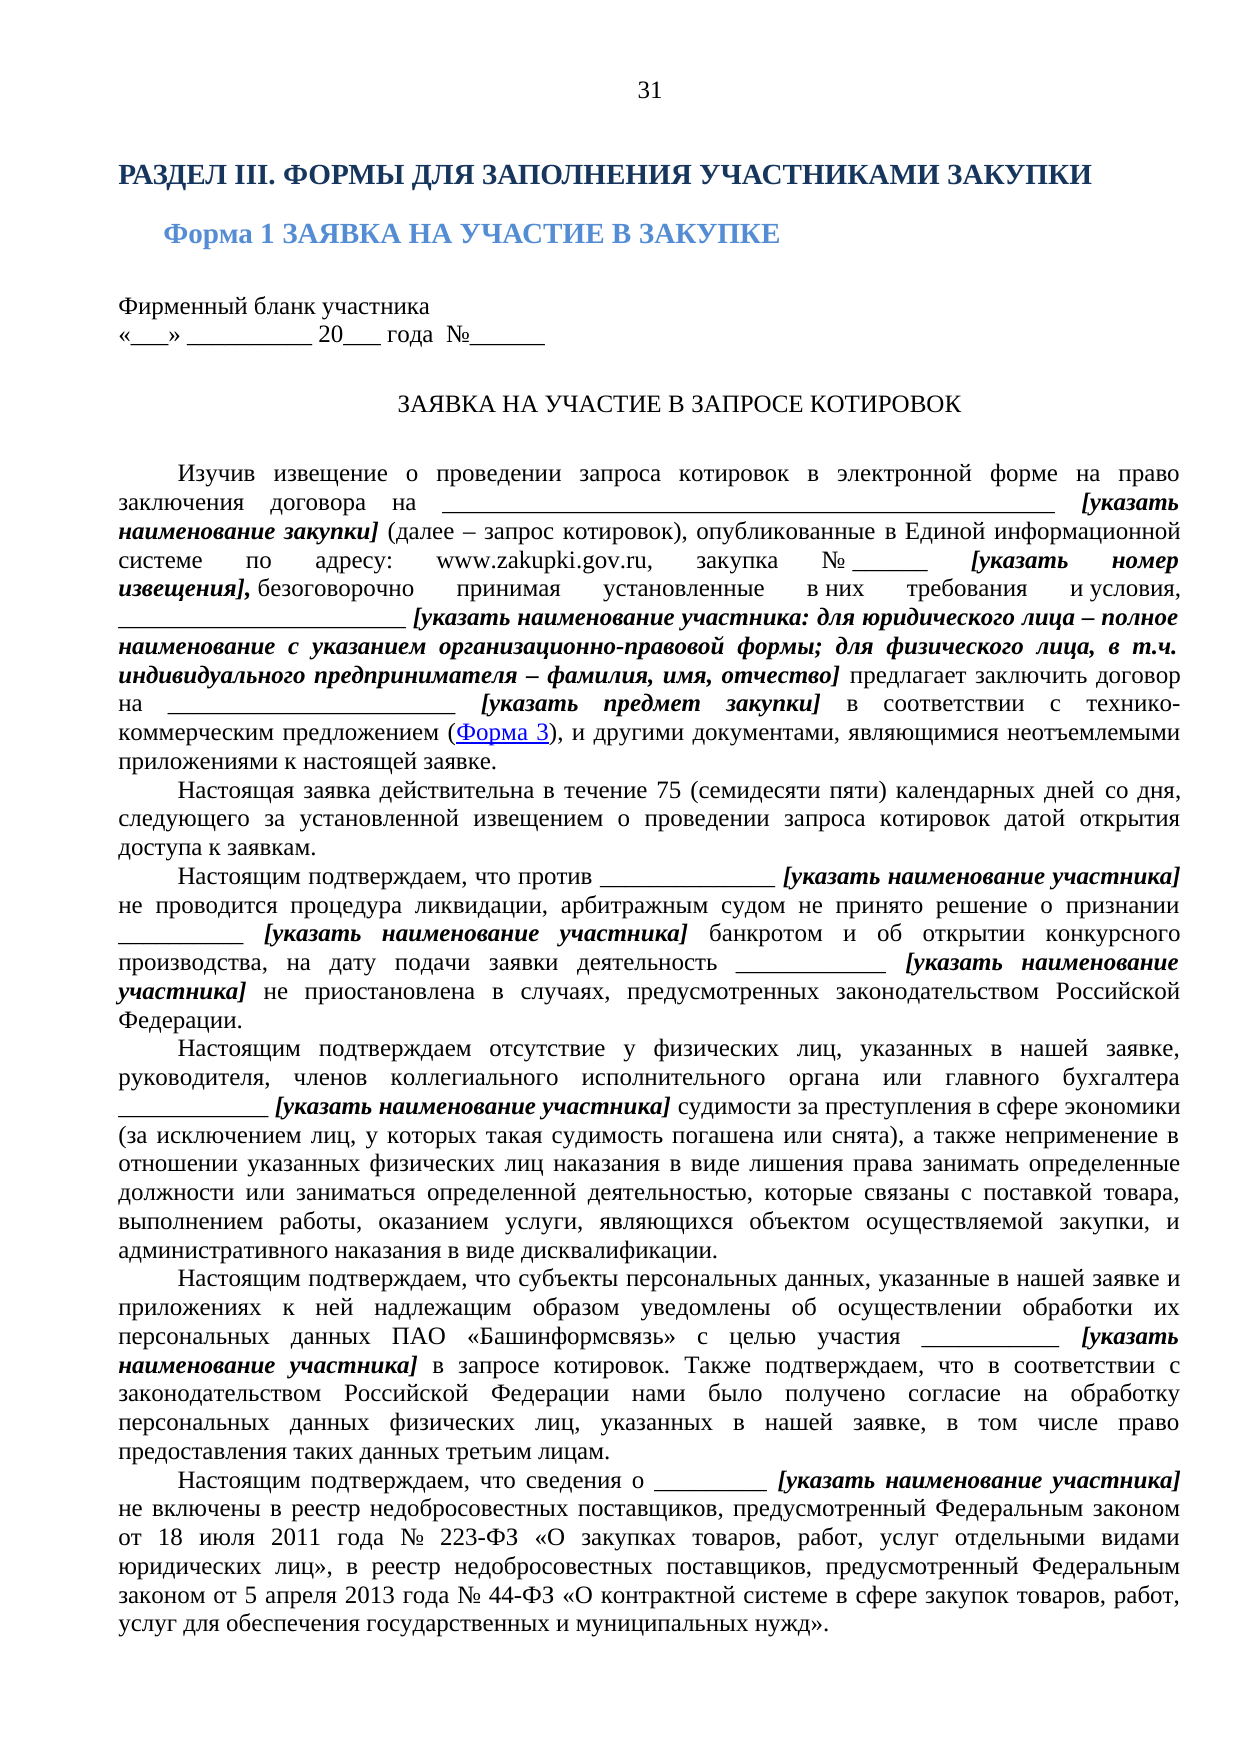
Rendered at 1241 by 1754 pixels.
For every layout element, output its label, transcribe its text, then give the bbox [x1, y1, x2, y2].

text Настоящим подтверждаем, что против ______________ [указать наименование участника] не проводится процедура ликвидации, арбитражным судом не принято решение о признании __________ [указать наименование участника] банкротом и об открытии конкурсного производства, на дату подачи заявки деятельность ____________ [указать наименование участника] не приостановлена в случаях, предусмотренных законодательством Российской Федерации. [118, 861, 1181, 1033]
subtitle РАЗДЕЛ III. ФОРМЫ ДЛЯ ЗАПОЛНЕНИЯ УЧАСТНИКАМИ ЗАКУПКИ [118, 157, 1181, 191]
text Настоящим подтверждаем отсутствие у физических лиц, указанных в нашей заявке, руководителя, членов коллегиального исполнительного органа или главного бухгалтера ____________ [указать наименование участника] судимости за преступления в сфере экономики (за исключением лиц, у которых такая судимость погашена или снята), а также неприменение в отношении указанных физических лиц наказания в виде лишения права занимать определенные должности или заниматься определенной деятельностью, которые связаны с поставкой товара, выполнением работы, оказанием услуги, являющихся объектом осуществляемой закупки, и административного наказания в виде дисквалификации. [118, 1033, 1181, 1263]
text Настоящая заявка действительна в течение 75 (семидесяти пяти) календарных дней со дня, следующего за установленной извещением о проведении запроса котировок датой открытия доступа к заявкам. [118, 775, 1181, 861]
text Фирменный бланк участника [118, 291, 1181, 319]
subtitle Форма 1 ЗАЯВКА НА УЧАСТИЕ В ЗАКУПКЕ [163, 216, 1181, 249]
text «___» __________ 20___ года №______ [118, 319, 1181, 348]
text Изучив извещение о проведении запроса котировок в электронной форме на право заключения договора на _________________________________________________ [указать наименование закупки] (далее – запрос котировок), опубликованные в Единой информационной системе по адресу: www.zakupki.gov.ru, закупка № ______ [указать номер извещения], безоговорочно принимая установленные в них требования и условия, _______________________ [указать наименование участника: для юридического лица – полное наименование с указанием организационно-правовой формы; для физического лица, в т.ч. индивидуального предпринимателя – фамилия, имя, отчество] предлагает заключить договор на _______________________ [указать предмет закупки] в соответствии с технико-коммерческим предложением (Форма 3), и другими документами, являющимися неотъемлемыми приложениями к настоящей заявке. [118, 458, 1181, 775]
text Настоящим подтверждаем, что сведения о _________ [указать наименование участника] не включены в реестр недобросовестных поставщиков, предусмотренный Федеральным законом от 18 июля 2011 года № 223-ФЗ «О закупках товаров, работ, услуг отдельными видами юридических лиц», в реестр недобросовестных поставщиков, предусмотренный Федеральным законом от 5 апреля 2013 года № 44-ФЗ «О контрактной системе в сфере закупок товаров, работ, услуг для обеспечения государственных и муниципальных нужд». [118, 1465, 1181, 1637]
text Настоящим подтверждаем, что субъекты персональных данных, указанные в нашей заявке и приложениях к ней надлежащим образом уведомлены об осуществлении обработки их персональных данных ПАО «Башинформсвязь» с целью участия ___________ [указать наименование участника] в запросе котировок. Также подтверждаем, что в соответствии с законодательством Российской Федерации нами было получено согласие на обработку персональных данных физических лиц, указанных в нашей заявке, в том числе право предоставления таких данных третьим лицам. [118, 1263, 1181, 1465]
text ЗАЯВКА НА УЧАСТИЕ В ЗАПРОСЕ КОТИРОВОК [118, 389, 1181, 418]
